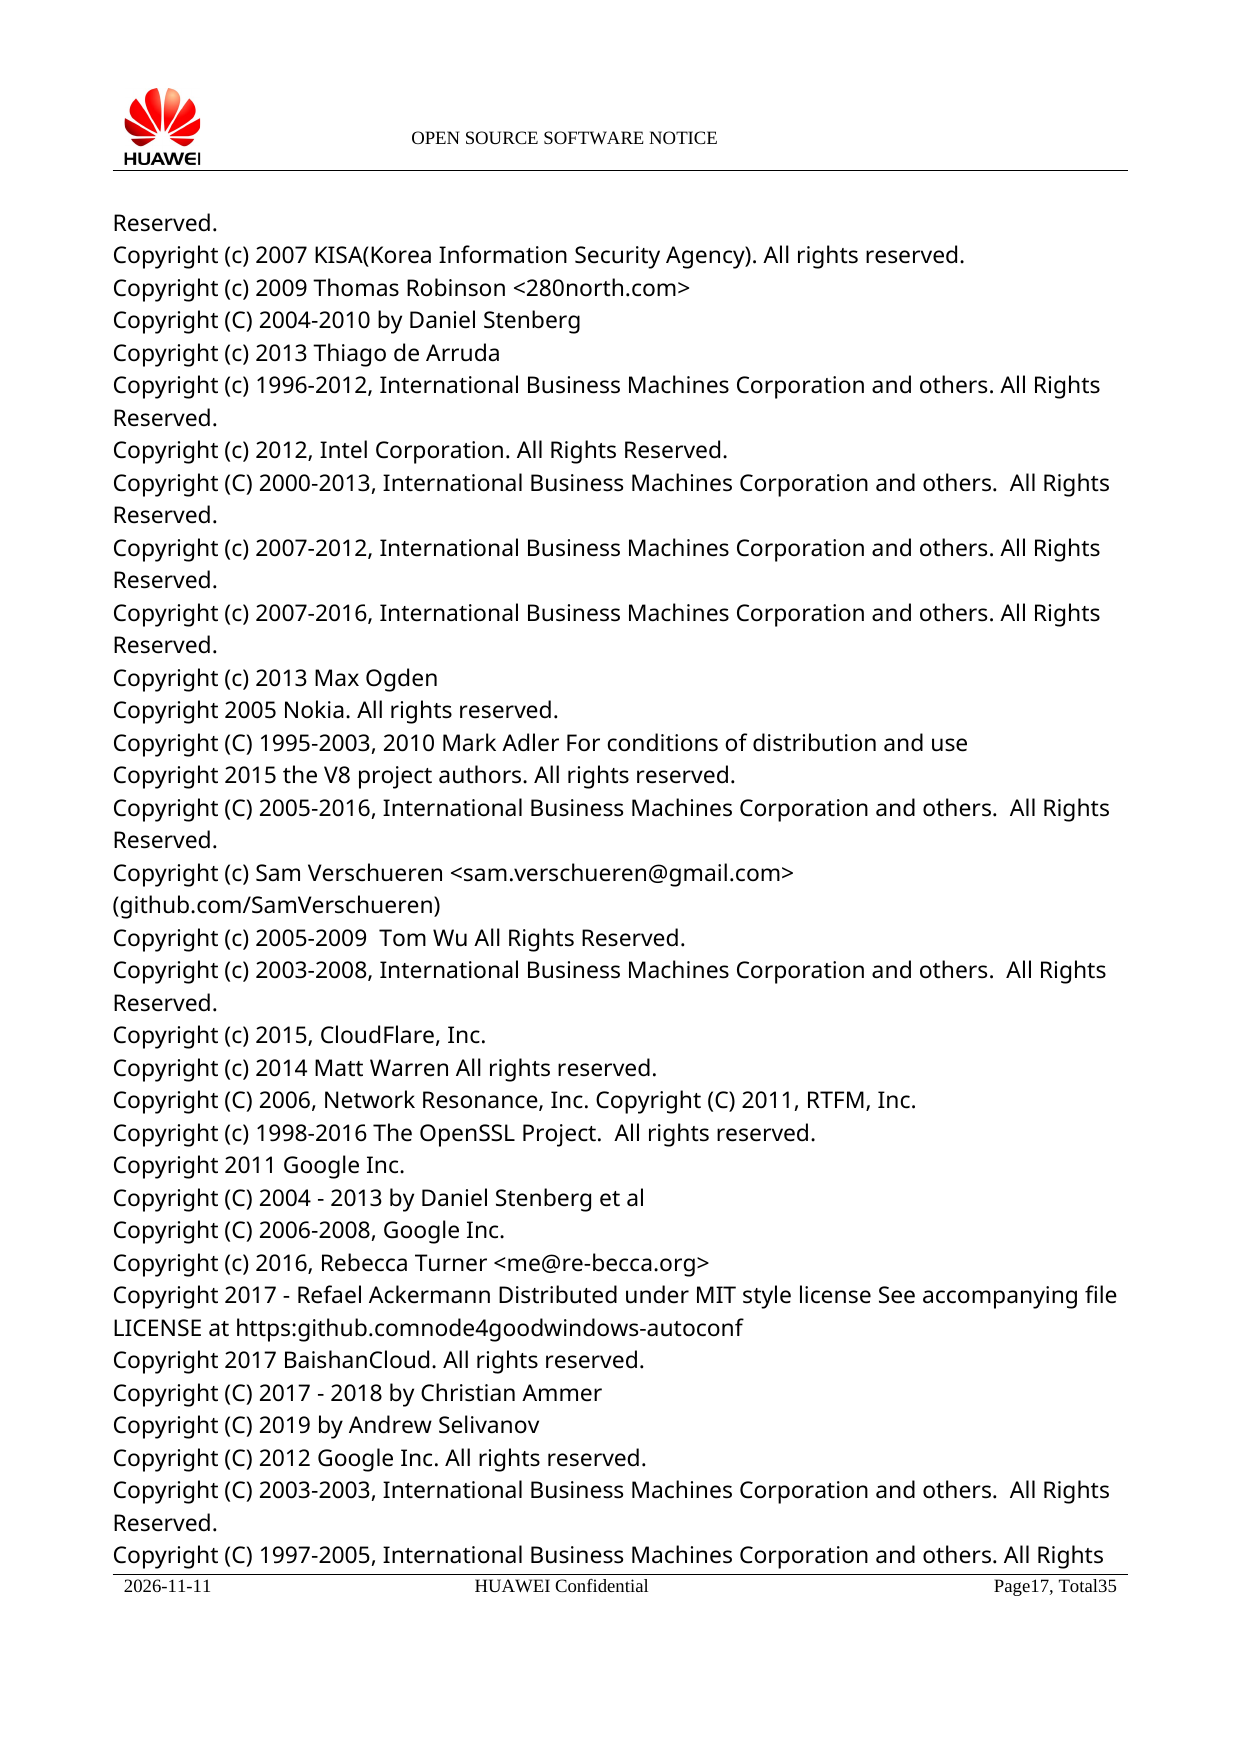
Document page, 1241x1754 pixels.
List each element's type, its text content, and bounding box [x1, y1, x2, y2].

picture [124, 88, 201, 165]
